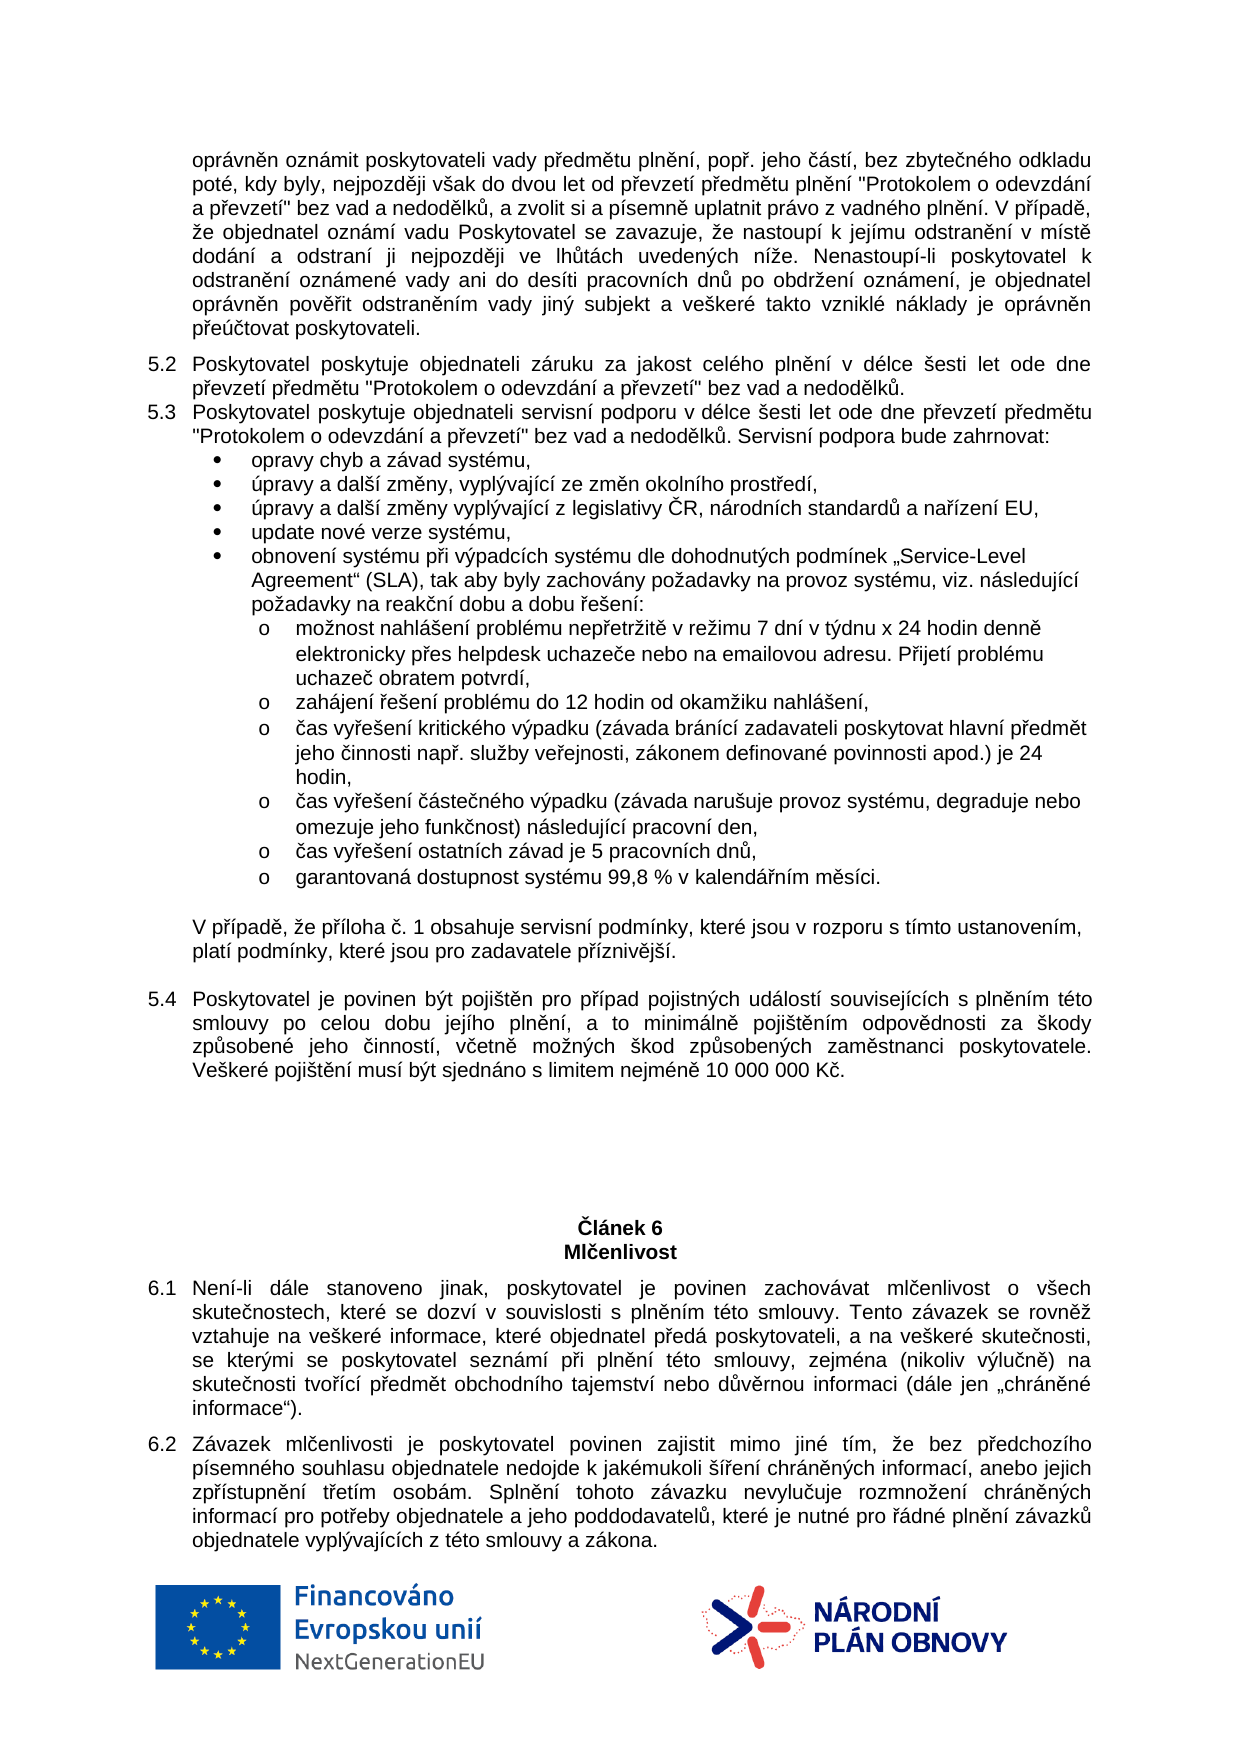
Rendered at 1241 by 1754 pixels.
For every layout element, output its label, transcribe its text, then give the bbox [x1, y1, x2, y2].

list úpravy a další změny vyplývající z legislativy ČR, národních standardů a nařízení EU, [213, 496, 1093, 520]
list Závazek mlčenlivosti je poskytovatel povinen zajistit mimo jiné tím, že bez předchozího písemného souhlasu objednatele nedojde k jakémukoli šíření chráněných informací, anebo jejich zpřístupnění třetím osobám. Splnění tohoto závazku nevylučuje rozmnožení chráněných informací pro potřeby objednatele a jeho poddodavatelů, které je nutné pro řádné plnění závazků objednatele vyplývajících z této smlouvy a zákona. [148, 1432, 1093, 1552]
list obnovení systému při výpadcích systému dle dohodnutých podmínek „Service-Level Agreement“ (SLA), tak aby byly zachovány požadavky na provoz systému, viz. následující požadavky na reakční dobu a dobu řešení: [213, 544, 1093, 616]
list zahájení řešení problému do 12 hodin od okamžiku nahlášení, [258, 689, 1093, 715]
list možnost nahlášení problému nepřetržitě v režimu 7 dní v týdnu x 24 hodin denně elektronicky přes helpdesk uchazeče nebo na emailovou adresu. Přijetí problému uchazeč obratem potvrdí, [258, 616, 1093, 689]
list Poskytovatel poskytuje objednateli záruku za jakost celého plnění v délce šesti let ode dne převzetí předmětu "Protokolem o odevzdání a převzetí" bez vad a nedodělků. [148, 352, 1093, 400]
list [148, 148, 1093, 339]
list čas vyřešení částečného výpadku (závada narušuje provoz systému, degraduje nebo omezuje jeho funkčnost) následující pracovní den, [258, 789, 1093, 839]
text Mlčenlivost [148, 1239, 1093, 1263]
list úpravy a další změny, vyplývající ze změn okolního prostředí, [213, 472, 1093, 496]
list garantovaná dostupnost systému 99,8 % v kalendářním měsíci. [258, 865, 1093, 891]
list čas vyřešení ostatních závad je 5 pracovních dnů, [258, 839, 1093, 865]
list Poskytovatel je povinen být pojištěn pro případ pojistných událostí souvisejících s plněním této smlouvy po celou dobu jejího plnění, a to minimálně pojištěním odpovědnosti za škody způsobené jeho činností, včetně možných škod způsobených zaměstnanci poskytovatele. Veškeré pojištění musí být sjednáno s limitem nejméně 10 000 000 Kč. [148, 986, 1093, 1082]
text V případě, že příloha č. 1 obsahuje servisní podmínky, které jsou v rozporu s tímto ustanovením, platí podmínky, které jsou pro zadavatele příznivější. [192, 914, 1093, 962]
text Článek 6 [148, 1216, 1093, 1239]
list update nové verze systému, [213, 520, 1093, 544]
list Není-li dále stanoveno jinak, poskytovatel je povinen zachovávat mlčenlivost o všech skutečnostech, které se dozví v souvislosti s plněním této smlouvy. Tento závazek se rovněž vztahuje na veškeré informace, které objednatel předá poskytovateli, a na veškeré skutečnosti, se kterými se poskytovatel seznámí při plnění této smlouvy, zejména (nikoliv výlučně) na skutečnosti tvořící předmět obchodního tajemství nebo důvěrnou informaci (dále jen „chráněné informace“). [148, 1276, 1093, 1420]
list Poskytovatel poskytuje objednateli servisní podporu v délce šesti let ode dne převzetí předmětu "Protokolem o odevzdání a převzetí" bez vad a nedodělků. Servisní podpora bude zahrnovat: [147, 400, 1093, 448]
list opravy chyb a závad systému, [213, 448, 1093, 472]
list čas vyřešení kritického výpadku (závada bránící zadavateli poskytovat hlavní předmět jeho činnosti např. služby veřejnosti, zákonem definované povinnosti apod.) je 24 hodin, [258, 715, 1093, 789]
